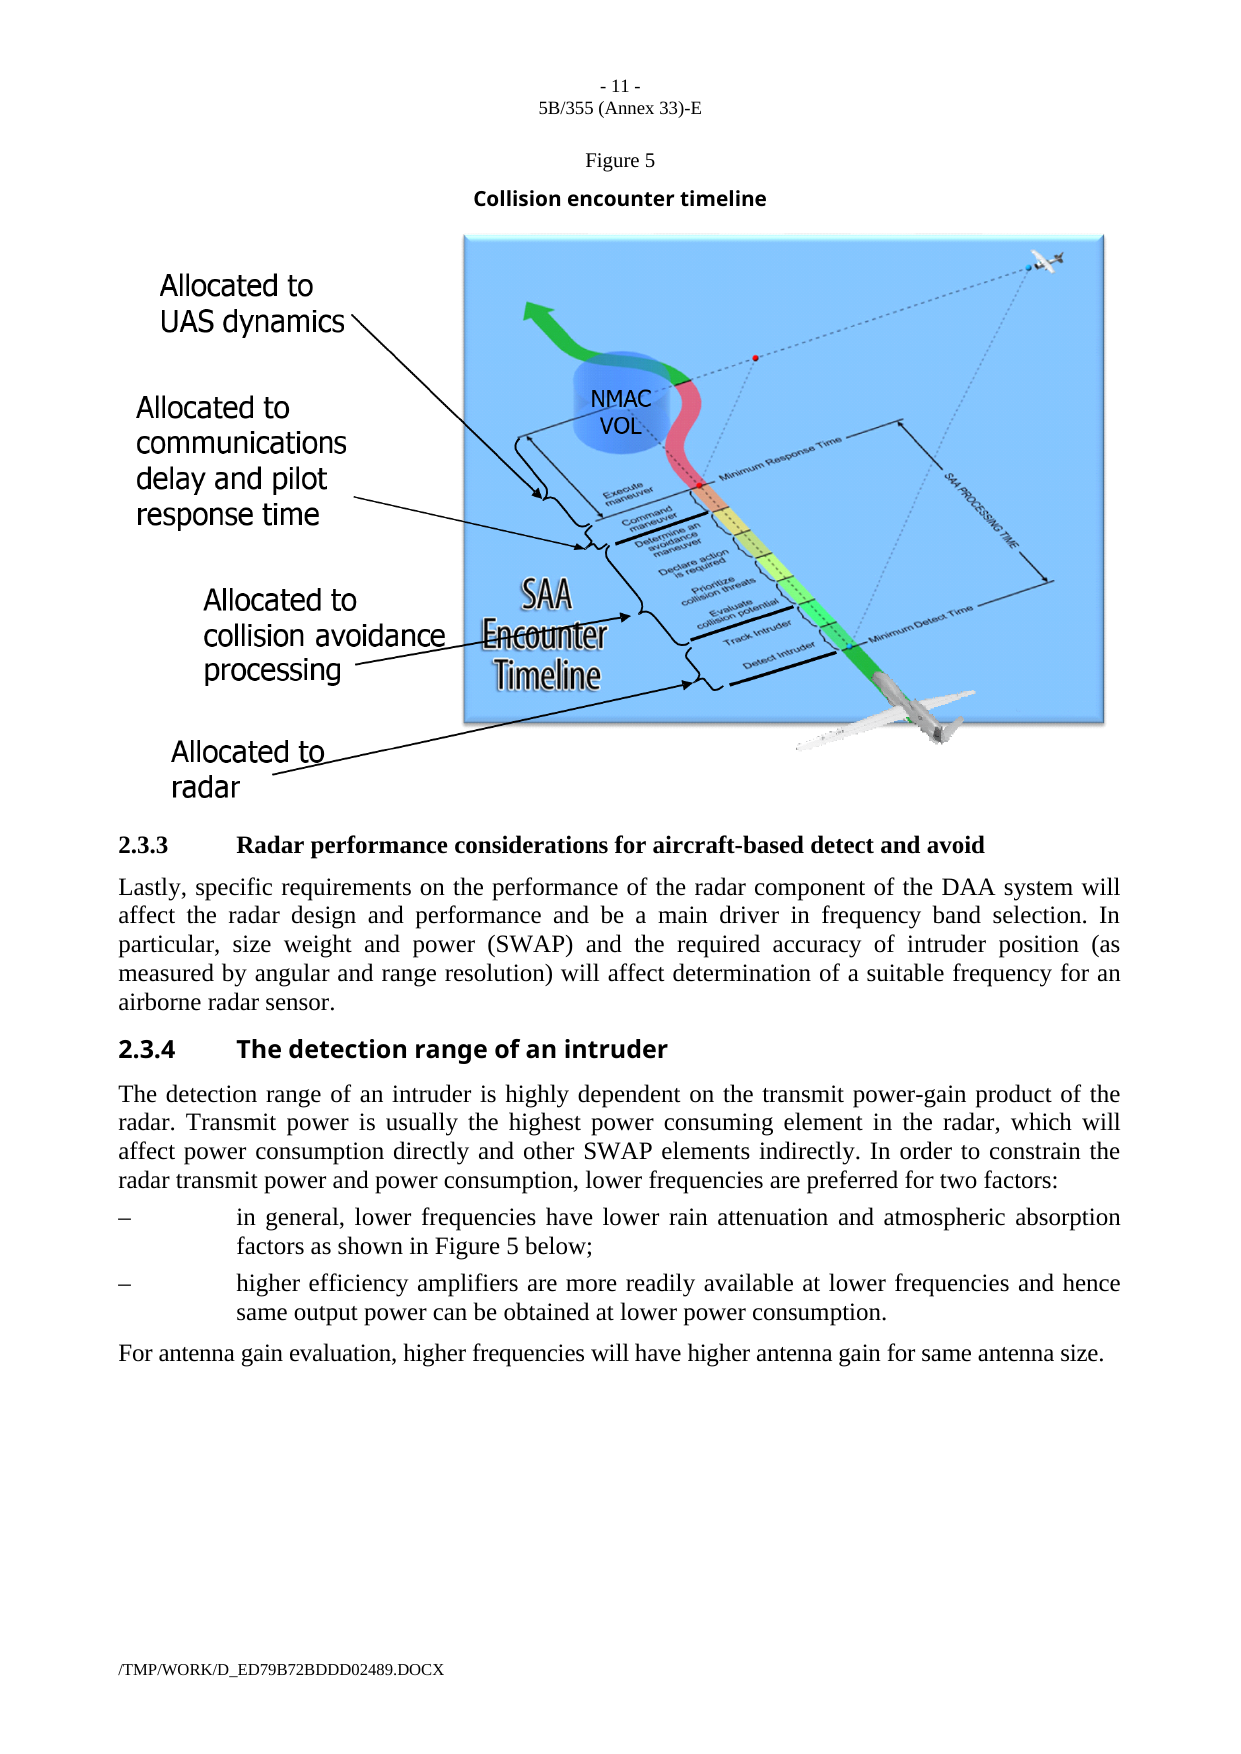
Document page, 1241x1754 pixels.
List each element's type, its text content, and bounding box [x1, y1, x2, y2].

text – in general, lower frequencies have lower rain attenuation and atmospheric absorption factors as shown in Figure 5 below; [118, 1202, 1122, 1259]
text The detection range of an intruder is highly dependent on the transmit power-gain product of the radar. Transmit power is usually the highest power consuming element in the radar, which will affect power consumption directly and other SWAP elements indirectly. In order to constrain the radar transmit power and power consumption, lower frequencies are preferred for two factors: [118, 1079, 1122, 1194]
text Figure 5 [118, 148, 1122, 172]
subtitle 2.3.4 The detection range of an intruder [118, 1032, 1122, 1066]
text Lastly, specific requirements on the performance of the radar component of the DAA system will affect the radar design and performance and be a main driver in frequency band selection. In particular, size weight and power (SWAP) and the required accuracy of intruder position (as measured by angular and range resolution) will affect determination of a suitable frequency for an airborne radar sensor. [118, 872, 1122, 1015]
subtitle 2.3.3 Radar performance considerations for aircraft-based detect and avoid [118, 830, 1122, 859]
title Collision encounter timeline [118, 184, 1122, 213]
picture [122, 225, 1118, 806]
text – higher efficiency amplifiers are more readily available at lower frequencies and hence same output power can be obtained at lower power consumption. [118, 1268, 1122, 1325]
text For antenna gain evaluation, higher frequencies will have higher antenna gain for same antenna size. [118, 1338, 1122, 1367]
